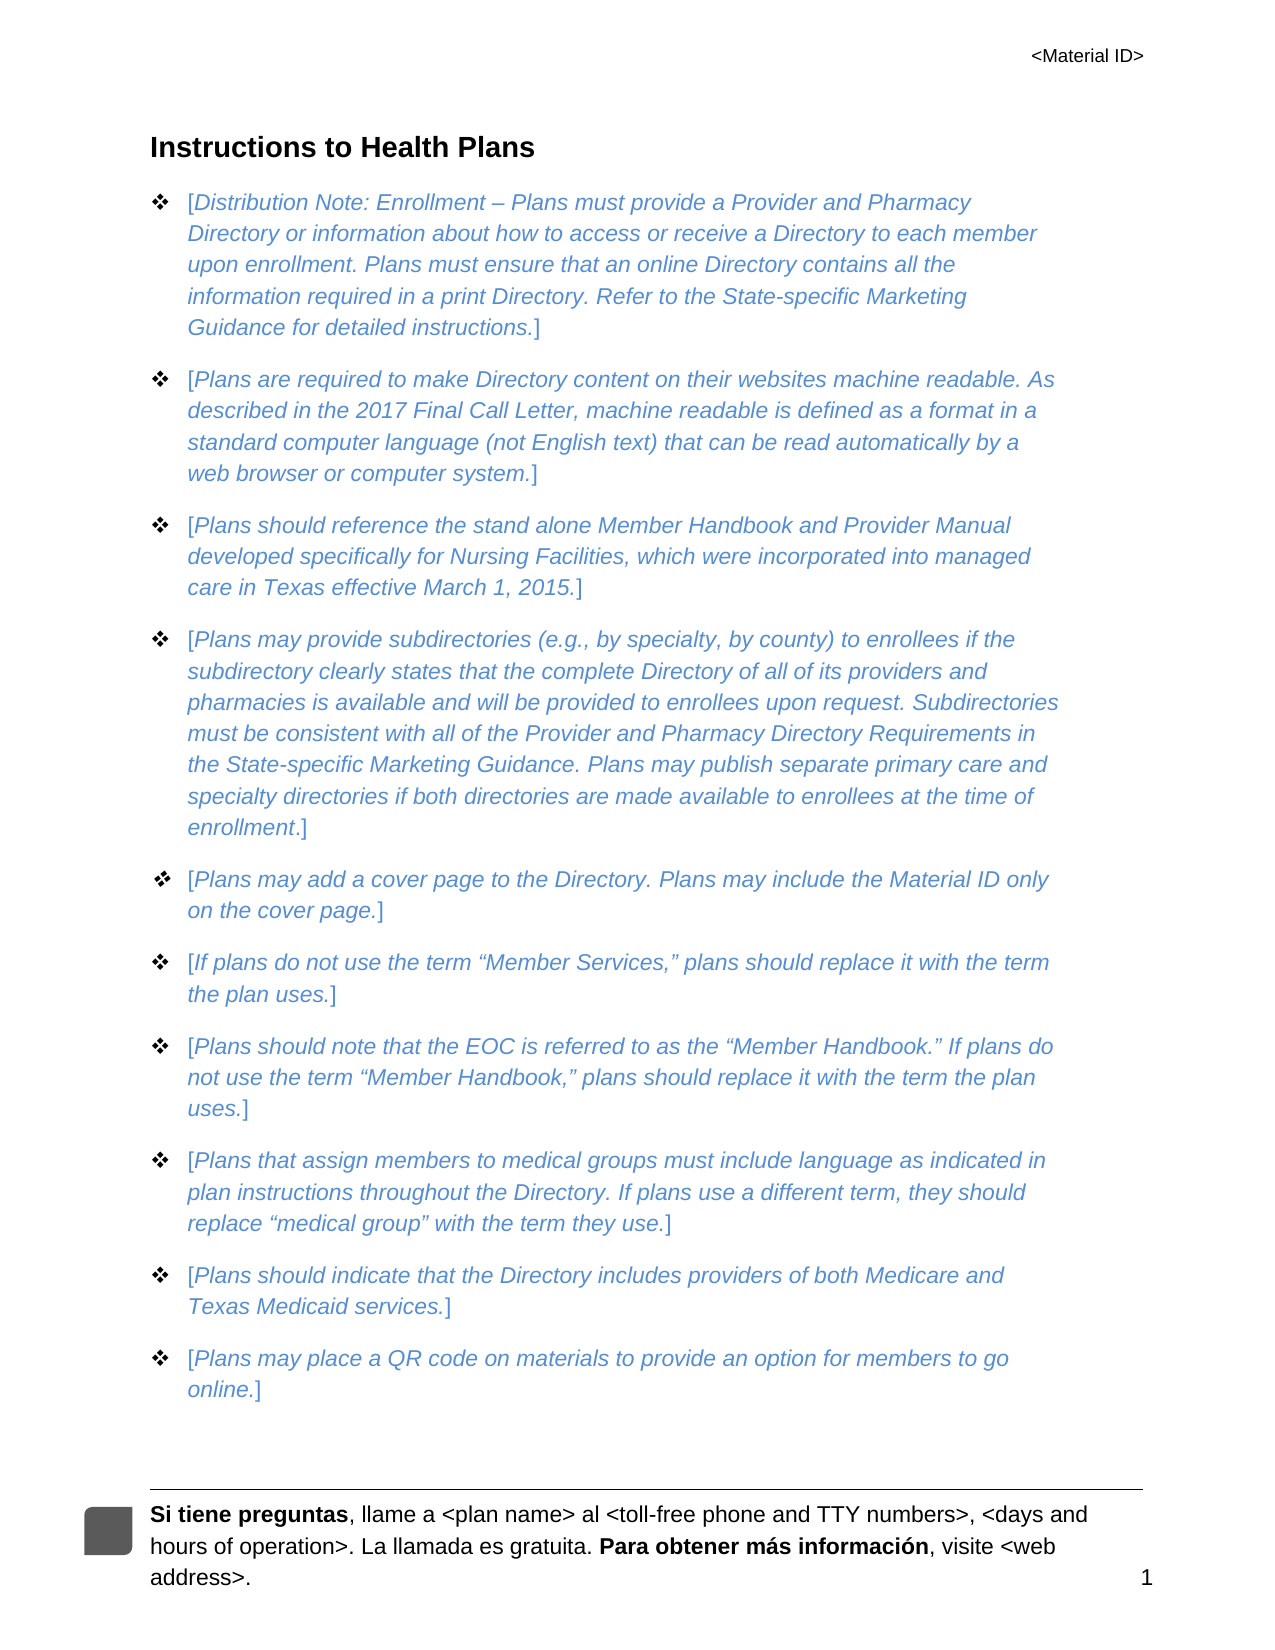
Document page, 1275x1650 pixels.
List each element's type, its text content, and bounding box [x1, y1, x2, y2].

list [Distribution Note: Enrollment – Plans must provide a Provider and Pharmacy Directory or information about how to access or receive a Directory to each member upon enrollment. Plans must ensure that an online Directory contains all the information required in a print Directory. Refer to the State-specific Marketing Guidance for detailed instructions.] [150, 185, 1068, 342]
list [Plans should reference the stand alone Member Handbook and Provider Manual developed specifically for Nursing Facilities, which were incorporated into managed care in Texas effective March 1, 2015.] [150, 508, 1068, 602]
list [Plans should note that the EOC is referred to as the “Member Handbook.” If plans do not use the term “Member Handbook,” plans should replace it with the term the plan uses.] [150, 1029, 1068, 1123]
text Instructions to Health Plans [150, 127, 1143, 164]
list [Plans may place a QR code on materials to provide an option for members to go online.] [150, 1342, 1068, 1404]
list [Plans are required to make Directory content on their websites machine readable. As described in the 2017 Final Call Letter, machine readable is defined as a format in a standard computer language (not English text) that can be read automatically by a web browser or computer system.] [150, 362, 1068, 487]
list [Plans may provide subdirectories (e.g., by specialty, by county) to enrollees if the subdirectory clearly states that the complete Directory of all of its providers and pharmacies is available and will be provided to enrollees upon request. Subdirectories must be consistent with all of the Provider and Pharmacy Directory Requirements in the State-specific Marketing Guidance. Plans may publish separate primary care and specialty directories if both directories are made available to enrollees at the time of enrollment.] [150, 623, 1068, 842]
list [If plans do not use the term “Member Services,” plans should replace it with the term the plan uses.] [150, 946, 1068, 1008]
list [Plans should indicate that the Directory includes providers of both Medicare and Texas Medicaid services.] [150, 1258, 1068, 1321]
list [Plans that assign members to medical groups must include language as indicated in plan instructions throughout the Directory. If plans use a different term, they should replace “medical group” with the term they use.] [150, 1144, 1068, 1237]
list [Plans may add a cover page to the Directory. Plans may include the Material ID only on the cover page.] [150, 862, 1068, 925]
